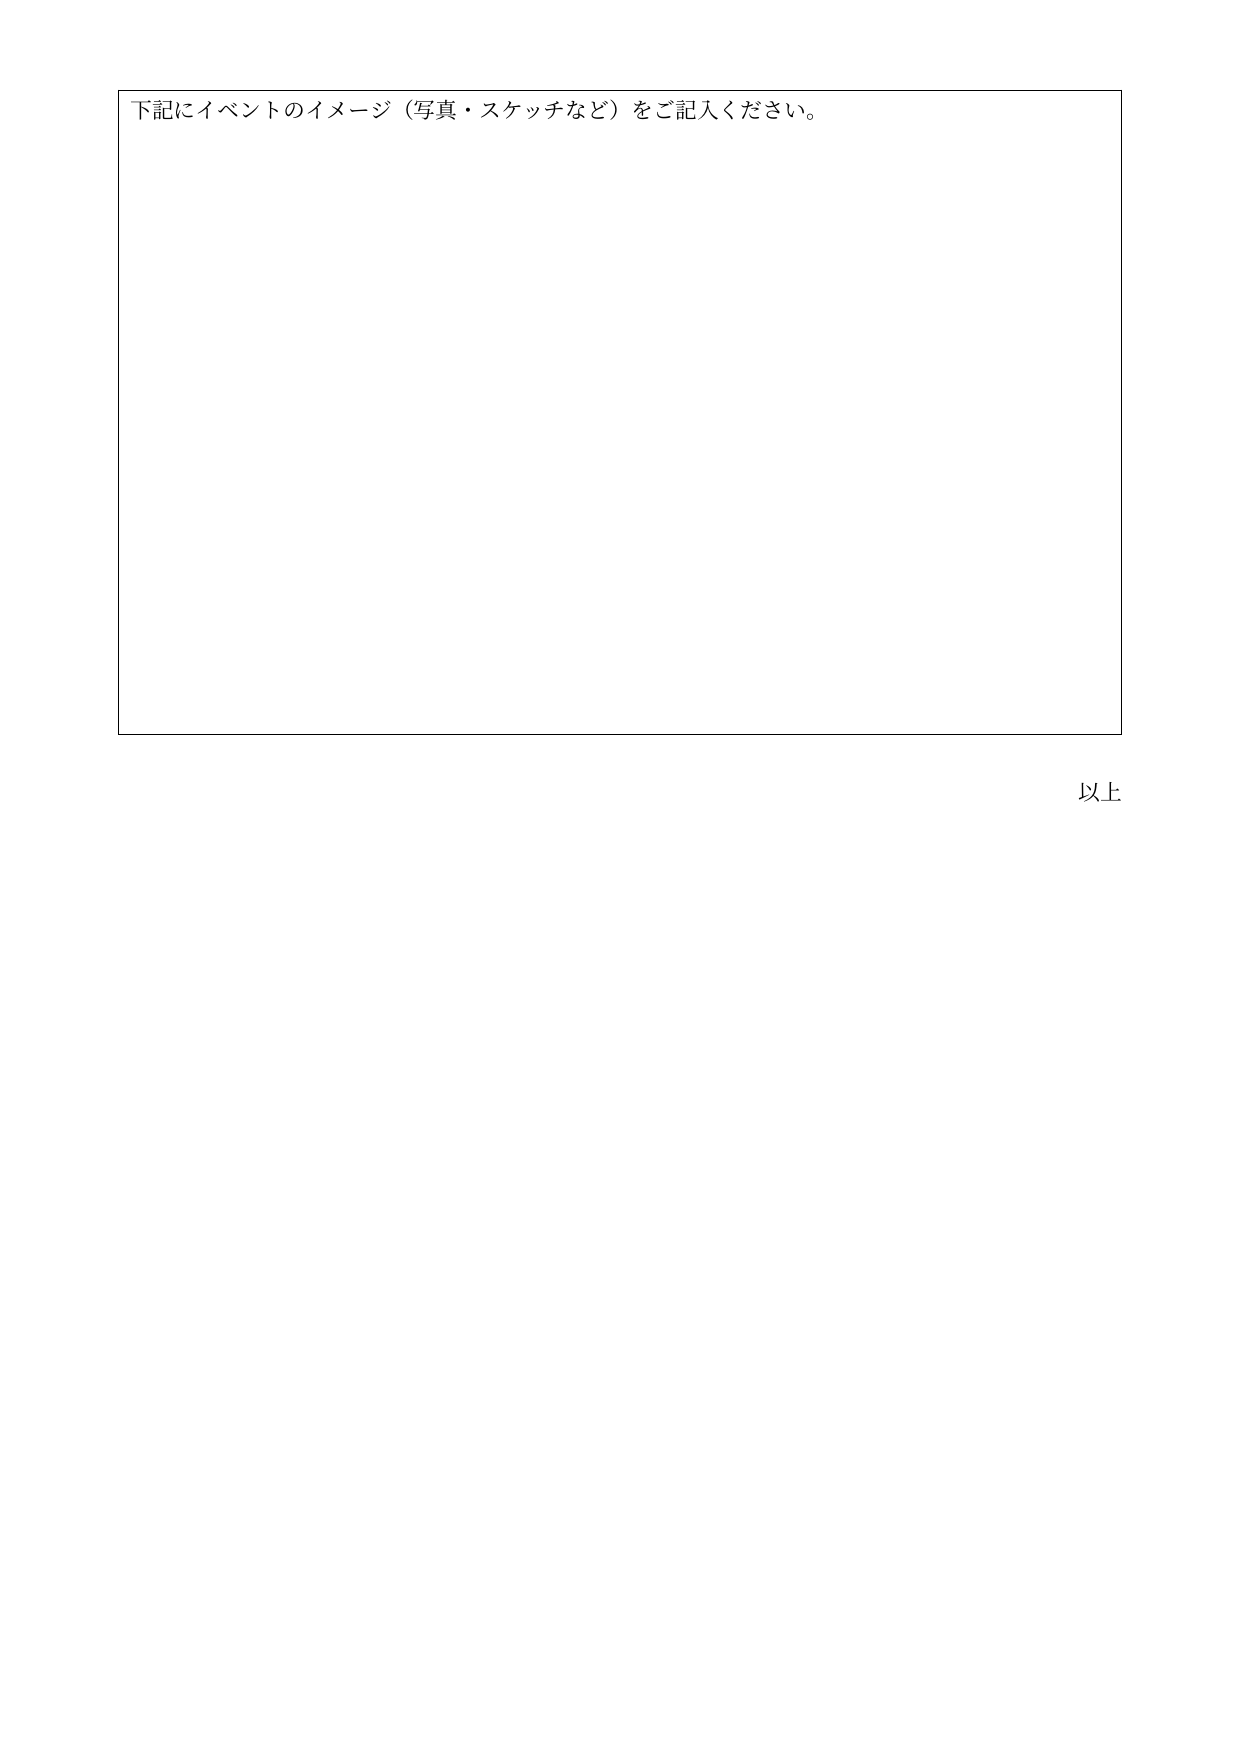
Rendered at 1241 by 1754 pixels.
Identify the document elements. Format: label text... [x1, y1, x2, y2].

table_cell 下記にイベントのイメージ（写真・スケッチなど）をご記入ください。 [119, 91, 1121, 734]
text 以上 [118, 773, 1122, 810]
